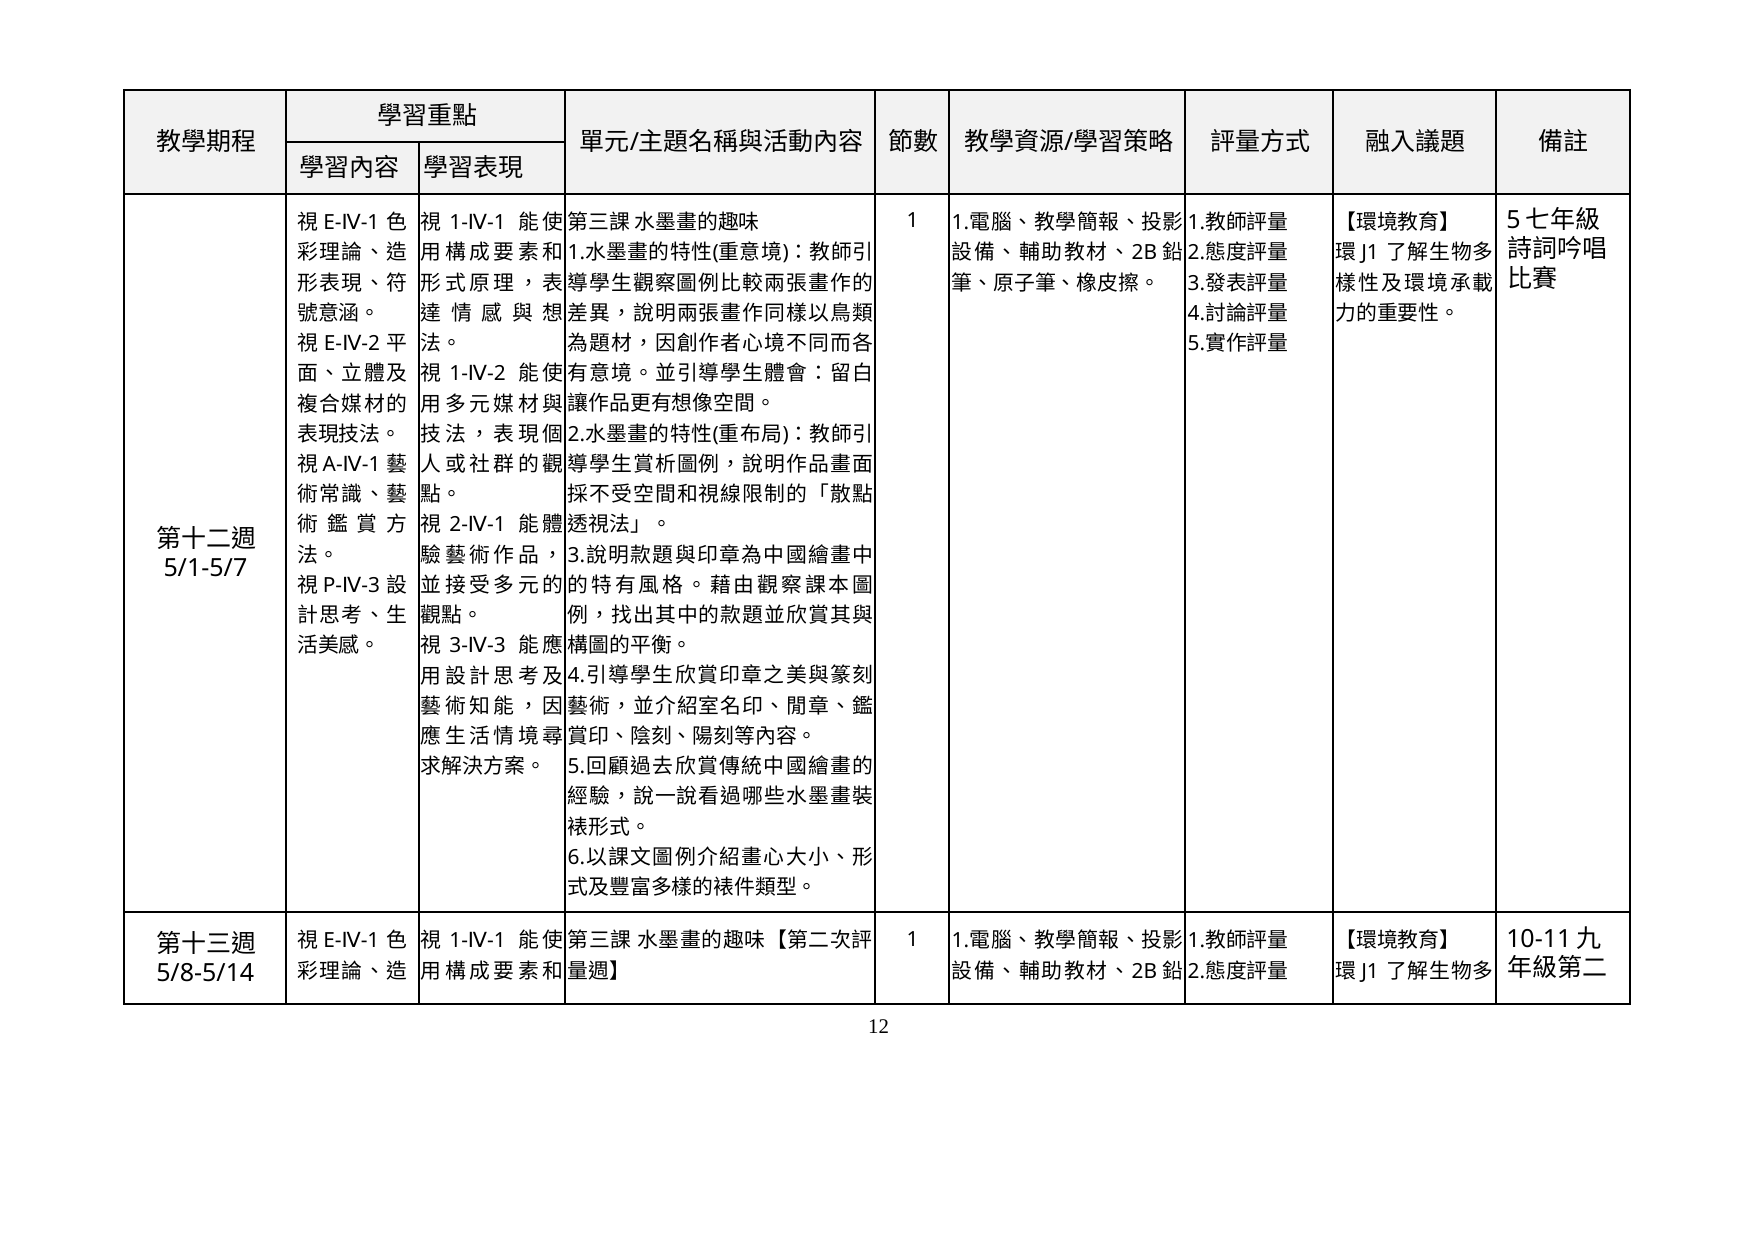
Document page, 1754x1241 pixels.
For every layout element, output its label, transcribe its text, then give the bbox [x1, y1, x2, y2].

table_header 單元/主題名稱與活動內容 [566, 91, 874, 193]
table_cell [420, 195, 564, 911]
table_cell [420, 913, 564, 1003]
table_header 教學期程 [125, 91, 285, 193]
table_cell 1.教師評量 2.態度評量 3.發表評量 4.討論評量 5.實作評量 [1186, 195, 1332, 911]
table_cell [287, 195, 418, 911]
table_header 學習重點 [287, 91, 564, 141]
table_cell 1.教師評量 2.態度評量 3.發表評量 4.討論評量 5.實作評量 [1186, 913, 1332, 1003]
table_cell 1 [876, 195, 948, 911]
table_cell 【環境教育】 環J1 了解生物多樣性及環境承載力的重要性。 [1334, 913, 1495, 1003]
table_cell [287, 913, 418, 1003]
table_cell 10-11九年級第二次段考 [1497, 913, 1629, 1003]
table_header 融入議題 [1334, 91, 1495, 193]
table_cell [566, 913, 874, 1003]
table_header 備註 [1497, 91, 1629, 193]
table_cell 學習表現 [420, 143, 564, 193]
table_cell 1 [876, 913, 948, 1003]
table_header 評量方式 [1186, 91, 1332, 193]
table_cell 學習內容 [287, 143, 418, 193]
table_cell 1.電腦、教學簡報、投影設備、輔助教材、2B鉛筆、原子筆、橡皮擦。 [950, 195, 1184, 911]
table_cell 第十二週5/1-5/7 [125, 195, 285, 911]
table_cell 1.電腦、教學簡報、投影設備、輔助教材、2B鉛筆、原子筆、橡皮擦。 [950, 913, 1184, 1003]
table_header 教學資源/學習策略 [950, 91, 1184, 193]
table_cell 第十三週5/8-5/14 [125, 913, 285, 1003]
table_header 節數 [876, 91, 948, 193]
table_cell 【環境教育】 環J1 了解生物多樣性及環境承載力的重要性。 [1334, 195, 1495, 911]
table_cell 5七年級詩詞吟唱比賽 [1497, 195, 1629, 911]
table_cell 第三課 水墨畫的趣味 1.水墨畫的特性(重意境)：教師引導學生觀察圖例比較兩張畫作的差異，說明兩張畫作同樣以鳥類為題材，因創作者心境不同而各有意境。並引導學生體會：留白讓作品更有想像空間。 2.水墨畫的特性(重布局)：教師引導學生賞析圖例，說明作品畫面採不受空間和視線限制的「散點透視法」。 3.說明款題與印章為中國繪畫中的特有風格。藉由觀察課本圖例，找出其中的款題並欣賞其與構圖的平衡。 4.引導學生欣賞印章之美與篆刻藝術，並介紹室名印、閒章、鑑賞印、陰刻、陽刻等內容。 5.回顧過去欣賞傳統中國繪畫的經驗，說一說看過哪些水墨畫裝裱形式。 6.以課文圖例介紹畫心大小、形式及豐富多樣的裱件類型。 [566, 195, 874, 911]
